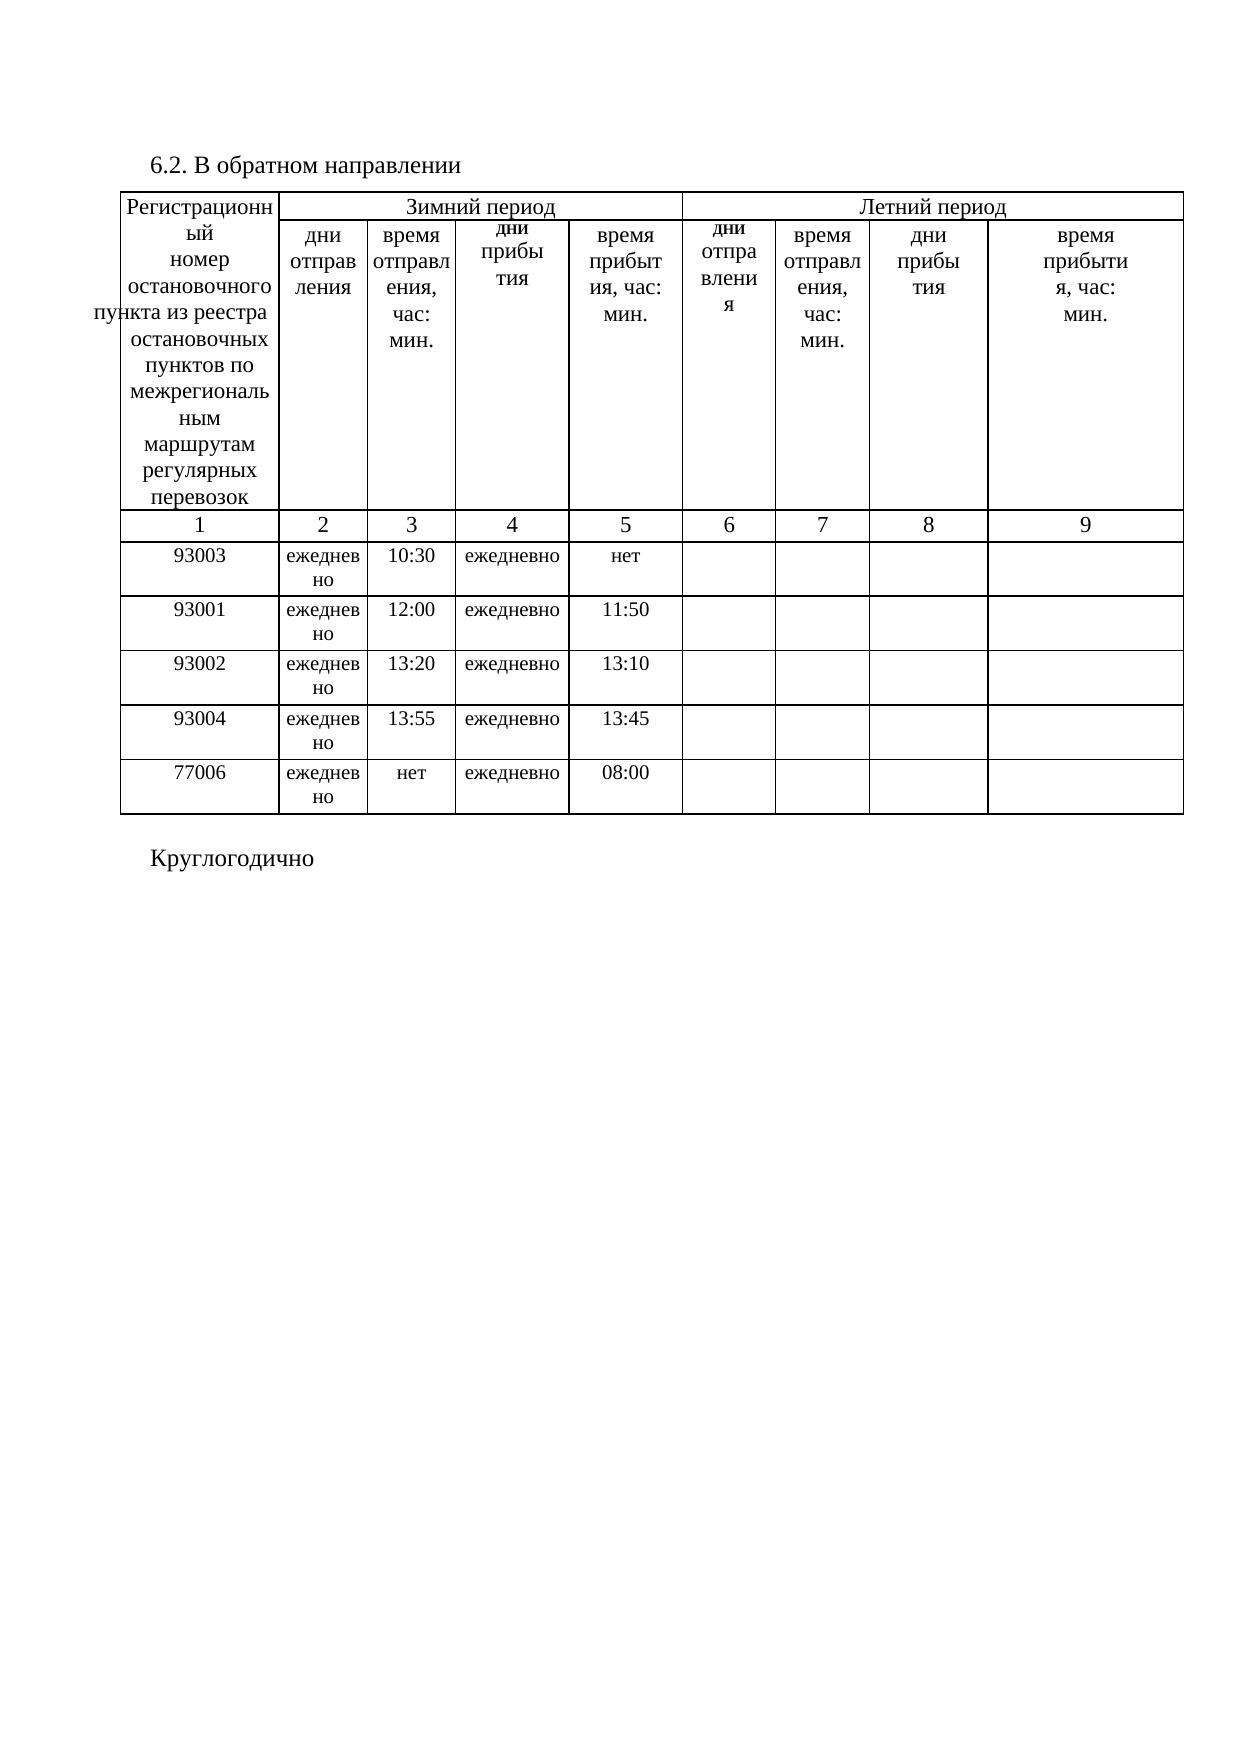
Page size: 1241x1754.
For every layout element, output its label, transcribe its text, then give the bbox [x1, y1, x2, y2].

table_cell 77006 [121, 760, 278, 813]
table_cell ежедневно [456, 651, 568, 704]
table_cell 9 [989, 511, 1183, 541]
table_cell 1 [121, 511, 278, 541]
table_cell [989, 543, 1183, 595]
table_cell время прибыти я, час: мин. [989, 221, 1183, 509]
table_cell ежедневно [280, 543, 367, 595]
table_cell ежедневно [456, 597, 568, 650]
table_cell 93003 [121, 543, 278, 595]
table_cell 10:30 [368, 543, 455, 595]
table_cell 08:00 [570, 760, 682, 813]
table_cell [776, 651, 869, 704]
table_header Регистрационный номер остановочного пункта из реестра остановочных пунктов по межрегиональным маршрутам регулярных перевозок [121, 193, 278, 509]
text 6.2. В обратном направлении [150, 150, 1090, 179]
table_cell нет [368, 760, 455, 813]
table_cell [776, 597, 869, 650]
table_header Летний период [683, 193, 1183, 219]
table_cell [683, 651, 775, 704]
table_cell [683, 760, 775, 813]
table_cell [870, 651, 987, 704]
table_cell [683, 706, 775, 758]
table_cell ежедневно [280, 651, 367, 704]
table_cell [870, 597, 987, 650]
table_cell время прибыт ия, час: мин. [570, 221, 682, 509]
table_cell время отправл ения, час: мин. [776, 221, 869, 509]
table_cell 13:55 [368, 706, 455, 758]
table_cell 13:45 [570, 706, 682, 758]
table_cell [989, 706, 1183, 758]
table_cell [870, 760, 987, 813]
table_cell ежедневно [456, 543, 568, 595]
table_cell 93001 [121, 597, 278, 650]
table_cell дни прибы тия [870, 221, 987, 509]
table_cell 6 [683, 511, 775, 541]
table_cell 13:10 [570, 651, 682, 704]
table_cell [683, 543, 775, 595]
table_cell ДНИ прибы тия [456, 221, 568, 509]
table_cell 13:20 [368, 651, 455, 704]
table_cell 8 [870, 511, 987, 541]
table_cell [776, 543, 869, 595]
table_cell ежедневно [456, 706, 568, 758]
table_cell 4 [456, 511, 568, 541]
table_cell нет [570, 543, 682, 595]
table_cell 5 [570, 511, 682, 541]
table_cell 2 [280, 511, 367, 541]
table_cell [776, 706, 869, 758]
table_cell время отправл ения, час: мин. [368, 221, 455, 509]
table_cell [989, 597, 1183, 650]
table_cell ДНИ отпра влени я [683, 221, 775, 509]
table_header Зимний период [280, 193, 682, 219]
table_cell ежедневно [280, 597, 367, 650]
table_cell 93004 [121, 706, 278, 758]
table_cell 11:50 [570, 597, 682, 650]
table_cell 12:00 [368, 597, 455, 650]
table_cell [989, 760, 1183, 813]
table_cell [989, 651, 1183, 704]
table_cell ежедневно [456, 760, 568, 813]
table_cell ежедневно [280, 706, 367, 758]
table_cell [870, 706, 987, 758]
table_cell [870, 543, 987, 595]
table_cell 93002 [121, 651, 278, 704]
text Круглогодично [150, 843, 1090, 872]
table_cell [776, 760, 869, 813]
table_cell ежедневно [280, 760, 367, 813]
table_cell 7 [776, 511, 869, 541]
table_cell дни отправ ления [280, 221, 367, 509]
table_cell 3 [368, 511, 455, 541]
table_cell [683, 597, 775, 650]
